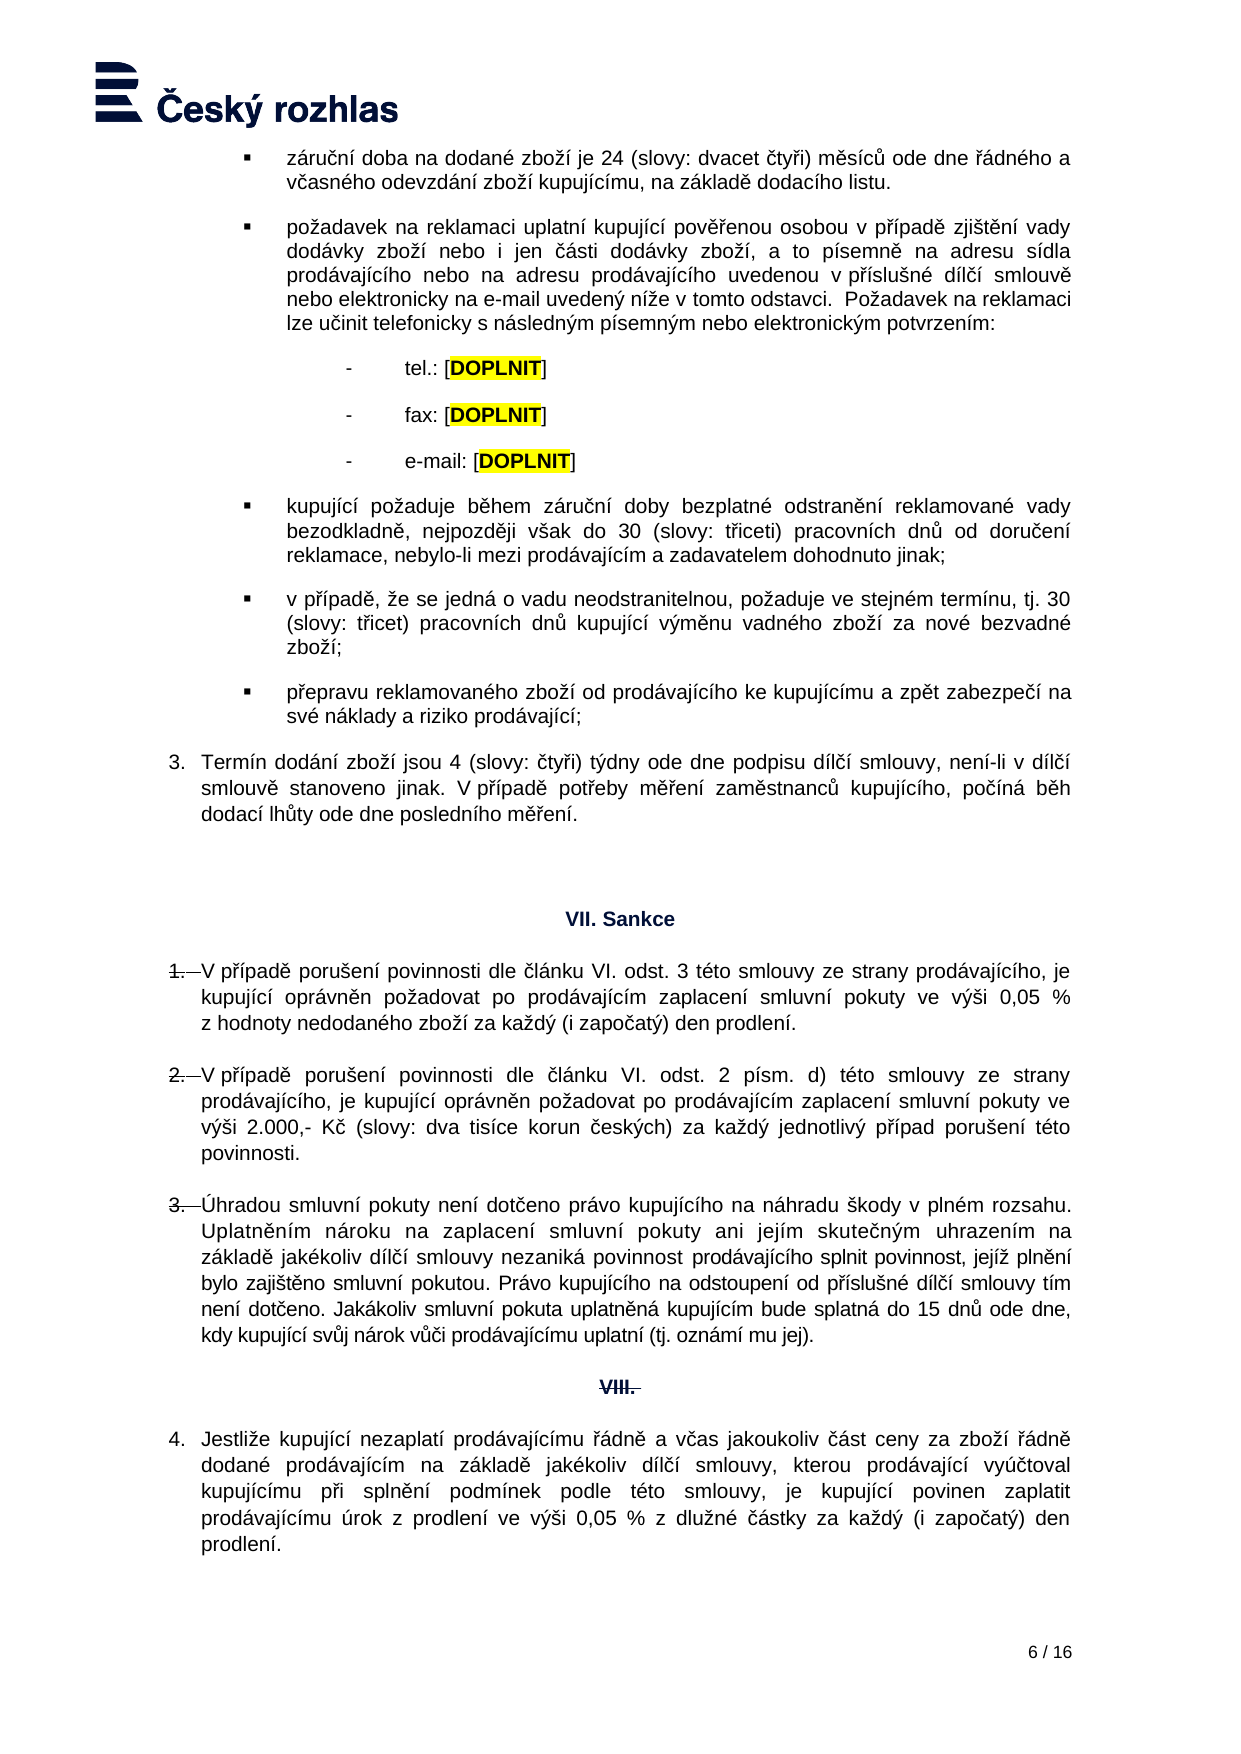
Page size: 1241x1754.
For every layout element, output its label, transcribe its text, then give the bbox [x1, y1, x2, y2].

list tel.: [DOPLNIT] [346, 356, 1072, 381]
list záruční doba na dodané zboží je 24 (slovy: dvacet čtyři) měsíců ode dne řádného a včasného odevzdání zboží kupujícímu, na základě dodacího listu. [242, 146, 1072, 194]
list e-mail: [DOPLNIT] [346, 448, 1072, 473]
list fax: [DOPLNIT] [346, 402, 1072, 427]
list Termín dodání zboží jsou 4 (slovy: čtyři) týdny ode dne podpisu dílčí smlouvy, není-li v dílčí smlouvě stanoveno jinak. V případě potřeby měření zaměstnanců kupujícího, počíná běh dodací lhůty ode dne posledního měření. [168, 749, 1072, 827]
list V případě porušení povinnosti dle článku VI. odst. 2 písm. d) této smlouvy ze strany prodávajícího, je kupující oprávněn požadovat po prodávajícím zaplacení smluvní pokuty ve výši 2.000,- Kč (slovy: dva tisíce korun českých) za každý jednotlivý případ porušení této povinnosti. [168, 1061, 1072, 1166]
list kupující požaduje během záruční doby bezplatné odstranění reklamované vady bezodkladně, nejpozději však do 30 (slovy: třiceti) pracovních dnů od doručení reklamace, nebylo-li mezi prodávajícím a zadavatelem dohodnuto jinak; [242, 494, 1072, 566]
list v případě, že se jedná o vadu neodstranitelnou, požaduje ve stejném termínu, tj. 30 (slovy: třicet) pracovních dnů kupující výměnu vadného zboží za nové bezvadné zboží; [242, 587, 1072, 659]
list požadavek na reklamaci uplatní kupující pověřenou osobou v případě zjištění vady dodávky zboží nebo i jen části dodávky zboží, a to písemně na adresu sídla prodávajícího nebo na adresu prodávajícího uvedenou v příslušné dílčí smlouvě nebo elektronicky na e-mail uvedený níže v tomto odstavci. Požadavek na reklamaci lze učinit telefonicky s následným písemným nebo elektronickým potvrzením: [242, 215, 1072, 335]
list Jestliže kupující nezaplatí prodávajícímu řádně a včas jakoukoliv část ceny za zboží řádně dodané prodávajícím na základě jakékoliv dílčí smlouvy, kterou prodávající vyúčtoval kupujícímu při splnění podmínek podle této smlouvy, je kupující povinen zaplatit prodávajícímu úrok z prodlení ve výši 0,05 % z dlužné částky za každý (i započatý) den prodlení. [168, 1426, 1072, 1556]
list Úhradou smluvní pokuty není dotčeno právo kupujícího na náhradu škody v plném rozsahu. Uplatněním nároku na zaplacení smluvní pokuty ani jejím skutečným uhrazením na základě jakékoliv dílčí smlouvy nezaniká povinnost prodávajícího splnit povinnost, jejíž plnění bylo zajištěno smluvní pokutou. Právo kupujícího na odstoupení od příslušné dílčí smlouvy tím není dotčeno. Jakákoliv smluvní pokuta uplatněná kupujícím bude splatná do 15 dnů ode dne, kdy kupující svůj nárok vůči prodávajícímu uplatní (tj. oznámí mu jej). [168, 1192, 1072, 1348]
list V případě porušení povinnosti dle článku VI. odst. 3 této smlouvy ze strany prodávajícího, je kupující oprávněn požadovat po prodávajícím zaplacení smluvní pokuty ve výši 0,05 % z hodnoty nedodaného zboží za každý (i započatý) den prodlení. [168, 957, 1072, 1035]
subtitle Sankce [168, 905, 1072, 931]
list přepravu reklamovaného zboží od prodávajícího ke kupujícímu a zpět zabezpečí na své náklady a riziko prodávající; [242, 680, 1072, 728]
picture [95, 62, 398, 128]
